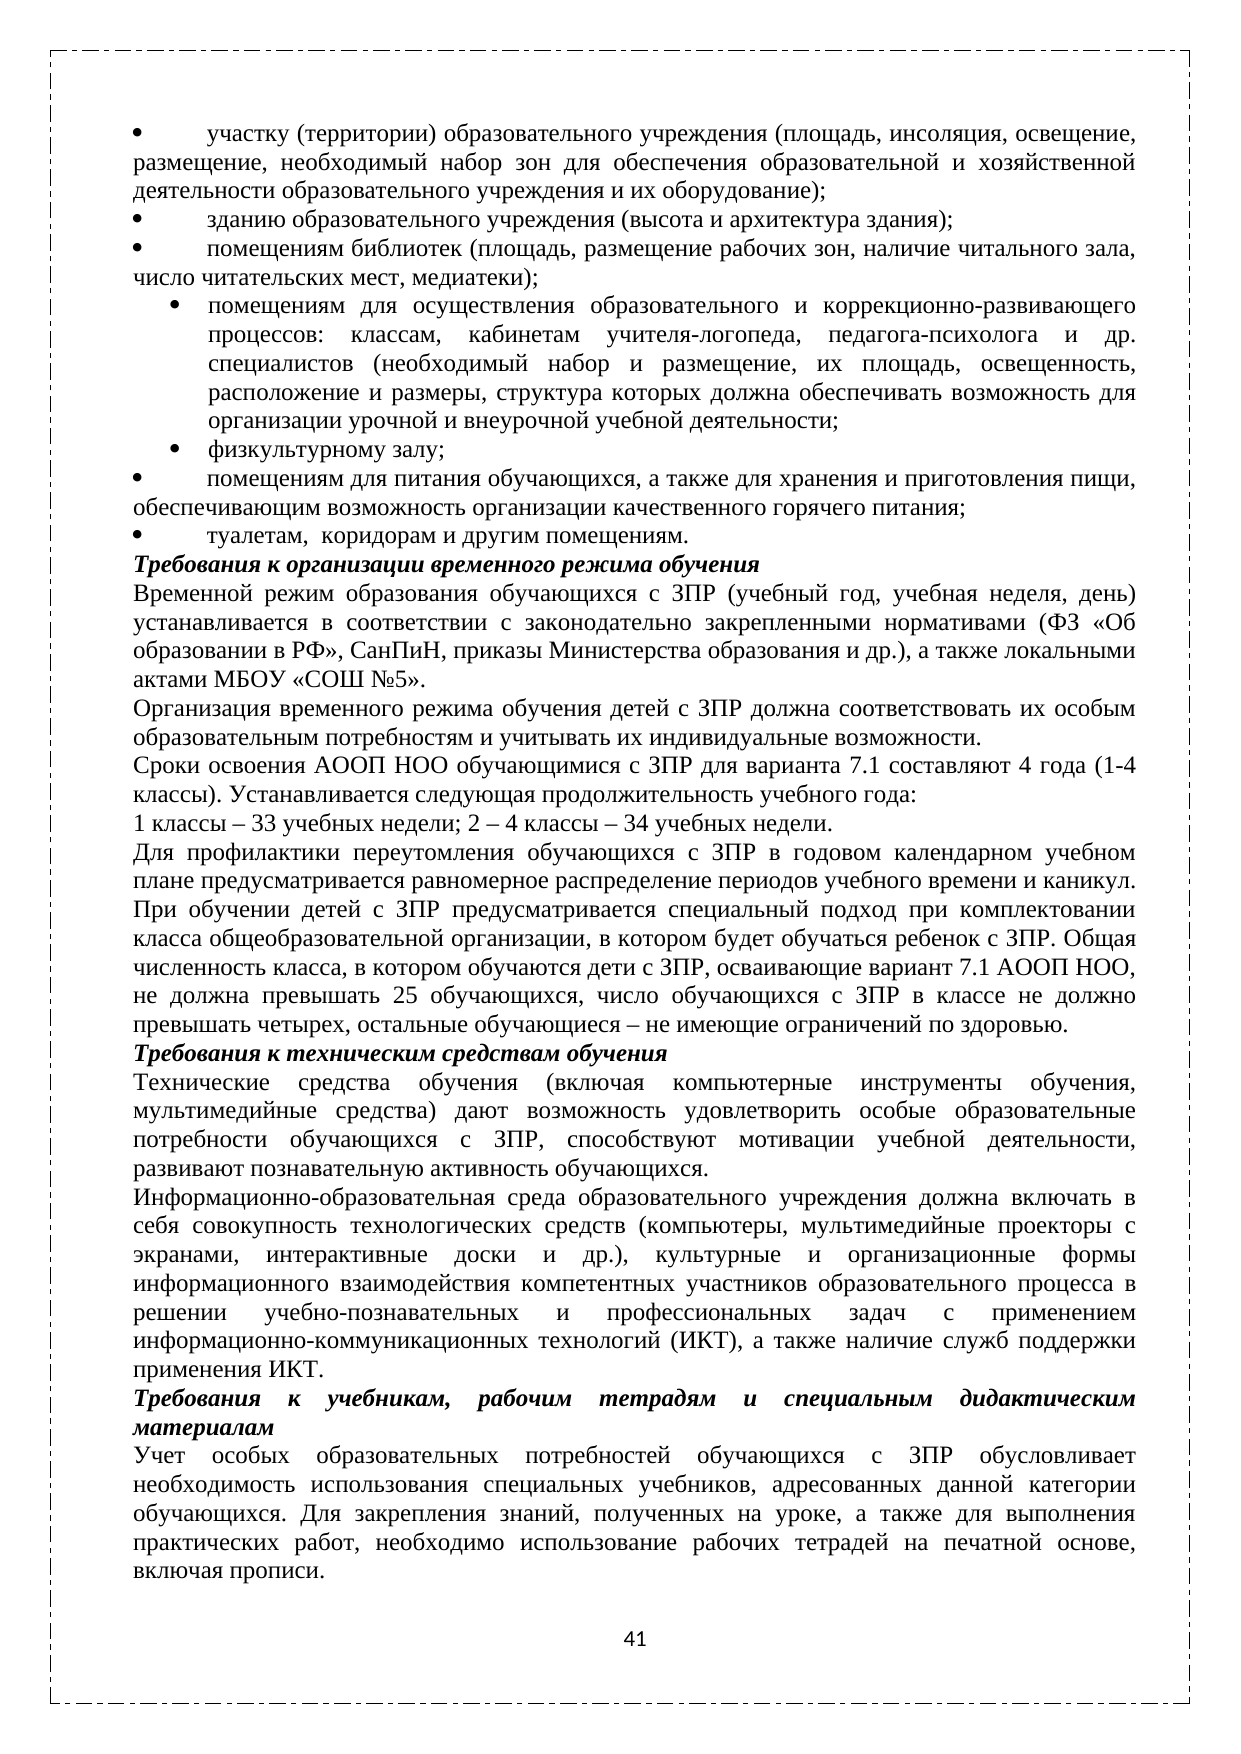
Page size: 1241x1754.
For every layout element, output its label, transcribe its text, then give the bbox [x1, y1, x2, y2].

list туалетам, коридорам и другим помещениям. [133, 521, 1137, 549]
text Организация временного режима обучения детей с ЗПР должна соответствовать их особым образовательным потребностям и учитывать их индивидуальные возможности. [133, 693, 1137, 751]
text Сроки освоения АООП НОО обучающимися с ЗПР для варианта 7.1 составляют 4 года (1-4 классы). Устанавливается следующая продолжительность учебного года: [133, 751, 1137, 808]
text Технические средства обучения (включая компьютерные инструменты обучения, мультимедийные средства) дают возможность удовлетворить особые образовательные потребности обучающихся с ЗПР, способствуют мотивации учебной деятельности, развивают познавательную активность обучающихся. [133, 1067, 1137, 1182]
text Требования к учебникам, рабочим тетрадям и специальным дидактическим материалам [133, 1383, 1137, 1441]
list помещениям для питания обучающихся, а также для хранения и приготовления пищи, обеспечивающим возможность организации качественного горячего питания; [133, 463, 1137, 521]
text При обучении детей с ЗПР предусматривается специальный подход при комплектовании класса общеобразовательной организации, в котором будет обучаться ребенок с ЗПР. Общая численность класса, в котором обучаются дети с ЗПР, осваивающие вариант 7.1 АООП НОО, не должна превышать 25 обучающихся, число обучающихся с ЗПР в классе не должно превышать четырех, остальные обучающиеся – не имеющие ограничений по здоровью. [133, 894, 1137, 1038]
text Для профилактики переутомления обучающихся с ЗПР в годовом календарном учебном плане предусматривается равномерное распределение периодов учебного времени и каникул. [133, 837, 1137, 894]
list участку (территории) образовательного учреждения (площадь, инсоляция, освещение, размещение, необходимый набор зон для обеспечения образовательной и хозяйственной деятельности образовательного учреждения и их оборудование); [133, 118, 1137, 204]
list помещениям для осуществления образовательного и коррекционно-развивающего процессов: классам, кабинетам учителя-логопеда, педагога-психолога и др. специалистов (необходимый набор и размещение, их площадь, освещенность, расположение и размеры, структура которых должна обеспечивать возможность для организации урочной и внеурочной учебной деятельности; [170, 291, 1137, 434]
text 1 классы – 33 учебных недели; 2 – 4 классы – 34 учебных недели. [133, 808, 1137, 837]
text Учет особых образовательных потребностей обучающихся с ЗПР обусловливает необходимость использования специальных учебников, адресованных данной категории обучающихся. Для закрепления знаний, полученных на уроке, а также для выполнения практических работ, необходимо использование рабочих тетрадей на печатной основе, включая прописи. [133, 1441, 1137, 1584]
text Информационно-образовательная среда образовательного учреждения должна включать в себя совокупность технологических средств (компьютеры, мультимедийные проекторы с экранами, интерактивные доски и др.), культурные и организационные формы информационного взаимодействия компетентных участников образовательного процесса в решении учебно-познавательных и профессиональных задач с применением информационно-коммуникационных технологий (ИКТ), а также наличие служб поддержки применения ИКТ. [133, 1182, 1137, 1383]
text Требования к организации временного режима обучения [133, 549, 1137, 578]
list помещениям библиотек (площадь, размещение рабочих зон, наличие читального зала, число читательских мест, медиатеки); [133, 233, 1137, 291]
text Временной режим образования обучающихся с ЗПР (учебный год, учебная неделя, день) устанавливается в соответствии с законодательно закрепленными нормативами (ФЗ «Об образовании в РФ», СанПиН, приказы Министерства образования и др.), а также локальными актами МБОУ «СОШ №5». [133, 578, 1137, 693]
list физкультурному залу; [170, 434, 1137, 463]
list зданию образовательного учреждения (высота и архитектура здания); [133, 204, 1137, 233]
text Требования к техническим средствам обучения [133, 1038, 1137, 1067]
